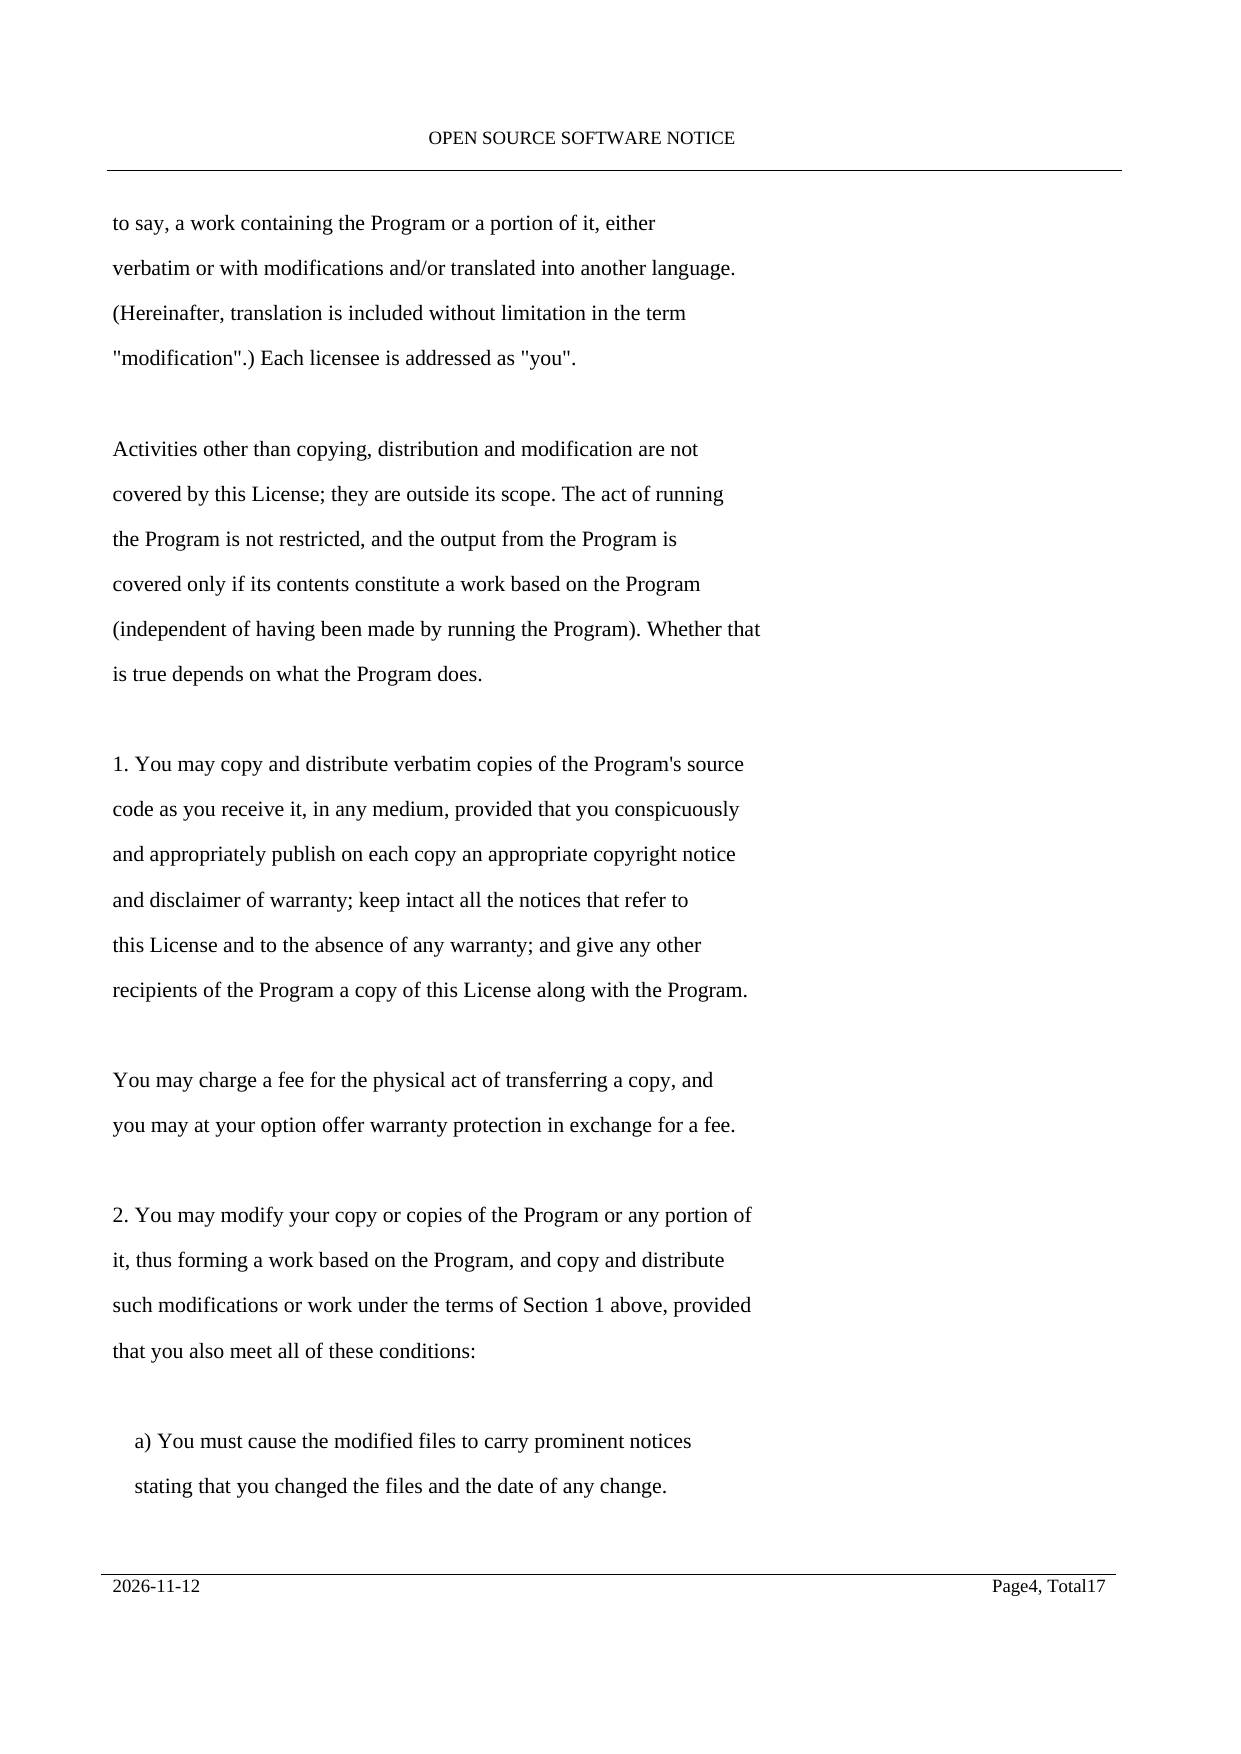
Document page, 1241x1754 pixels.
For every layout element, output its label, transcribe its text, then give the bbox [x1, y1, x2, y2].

text and appropriately publish on each copy an appropriate copyright notice [112, 838, 1128, 870]
text 2. You may modify your copy or copies of the Program or any portion of [112, 1199, 1128, 1231]
text "modification".) Each licensee is addressed as "you". [112, 342, 1128, 374]
text code as you receive it, in any medium, provided that you conspicuously [112, 793, 1128, 825]
text you may at your option offer warranty protection in exchange for a fee. [112, 1108, 1128, 1141]
text is true depends on what the Program does. [112, 657, 1128, 690]
text covered only if its contents constitute a work based on the Program [112, 567, 1128, 600]
text it, thus forming a work based on the Program, and copy and distribute [112, 1244, 1128, 1276]
text to say, a work containing the Program or a portion of it, either [112, 206, 1128, 239]
text the Program is not restricted, and the output from the Program is [112, 522, 1128, 554]
text (Hereinafter, translation is included without limitation in the term [112, 297, 1128, 329]
text this License and to the absence of any warranty; and give any other [112, 928, 1128, 961]
text that you also meet all of these conditions: [112, 1334, 1128, 1366]
text recipients of the Program a copy of this License along with the Program. [112, 973, 1128, 1006]
text a) You must cause the modified files to carry prominent notices [112, 1424, 1128, 1457]
text verbatim or with modifications and/or translated into another language. [112, 251, 1128, 284]
text You may charge a fee for the physical act of transferring a copy, and [112, 1063, 1128, 1096]
text (independent of having been made by running the Program). Whether that [112, 612, 1128, 645]
text such modifications or work under the terms of Section 1 above, provided [112, 1289, 1128, 1321]
text 1. You may copy and distribute verbatim copies of the Program's source [112, 748, 1128, 780]
text covered by this License; they are outside its scope. The act of running [112, 477, 1128, 509]
text stating that you changed the files and the date of any change. [112, 1469, 1128, 1502]
text Activities other than copying, distribution and modification are not [112, 432, 1128, 464]
text and disclaimer of warranty; keep intact all the notices that refer to [112, 883, 1128, 915]
